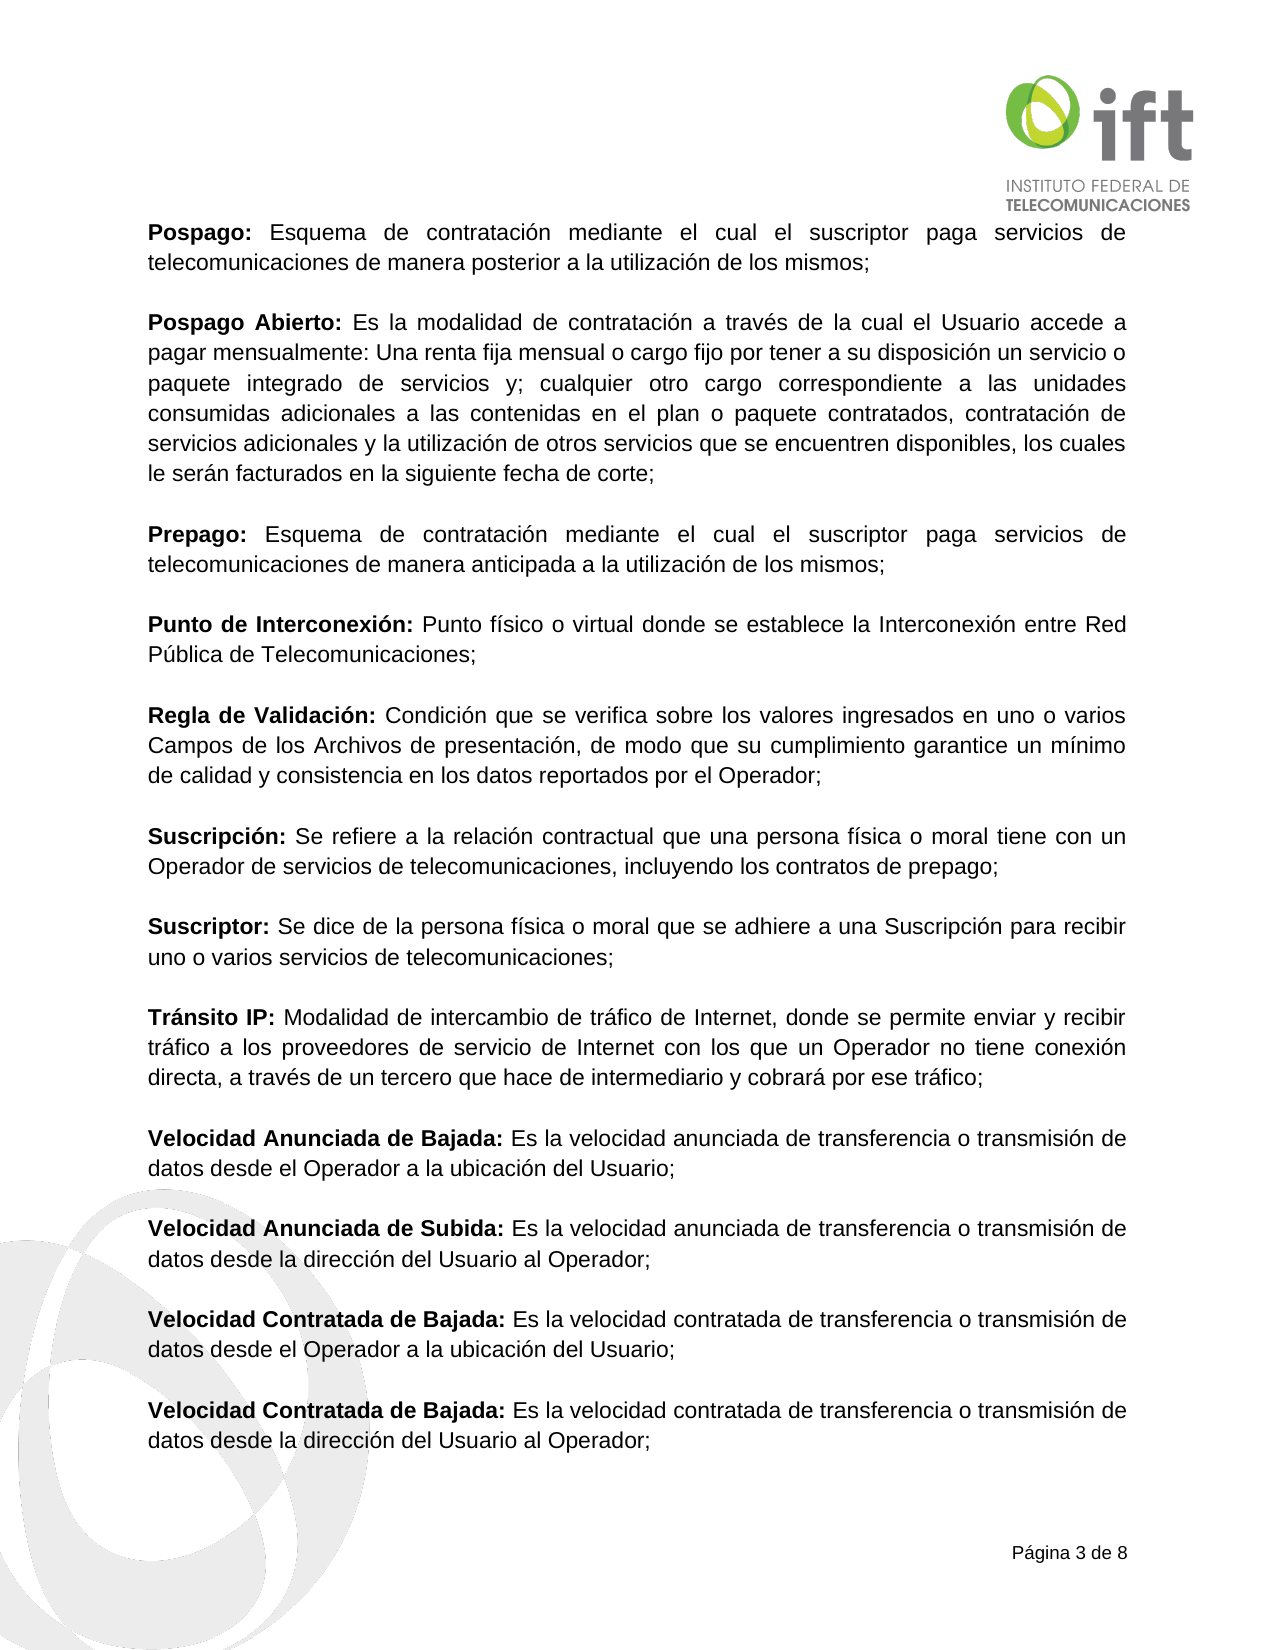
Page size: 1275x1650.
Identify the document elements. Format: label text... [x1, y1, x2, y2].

text Regla de Validación: Condición que se verifica sobre los valores ingresados en uno o varios Campos de los Archivos de presentación, de modo que su cumplimiento garantice un mínimo de calidad y consistencia en los datos reportados por el Operador; [148, 702, 1127, 789]
text Velocidad Anunciada de Subida: Es la velocidad anunciada de transferencia o transmisión de datos desde la dirección del Usuario al Operador; [148, 1215, 1127, 1272]
text Suscriptor: Se dice de la persona física o moral que se adhiere a una Suscripción para recibir uno o varios servicios de telecomunicaciones; [148, 913, 1127, 970]
text Velocidad Contratada de Bajada: Es la velocidad contratada de transferencia o transmisión de datos desde la dirección del Usuario al Operador; [148, 1397, 1127, 1453]
text Suscripción: Se refiere a la relación contractual que una persona física o moral tiene con un Operador de servicios de telecomunicaciones, incluyendo los contratos de prepago; [148, 823, 1127, 879]
text Pospago: Esquema de contratación mediante el cual el suscriptor paga servicios de telecomunicaciones de manera posterior a la utilización de los mismos; [148, 218, 1127, 275]
picture [0, 0, 1269, 1650]
text Pospago Abierto: Es la modalidad de contratación a través de la cual el Usuario accede a pagar mensualmente: Una renta fija mensual o cargo fijo por tener a su disposición un servicio o paquete integrado de servicios y; cualquier otro cargo correspondiente a las unidades consumidas adicionales a las contenidas en el plan o paquete contratados, contratación de servicios adicionales y la utilización de otros servicios que se encuentren disponibles, los cuales le serán facturados en la siguiente fecha de corte; [148, 309, 1127, 487]
text Velocidad Contratada de Bajada: Es la velocidad contratada de transferencia o transmisión de datos desde el Operador a la ubicación del Usuario; [148, 1306, 1127, 1363]
text Tránsito IP: Modalidad de intercambio de tráfico de Internet, donde se permite enviar y recibir tráfico a los proveedores de servicio de Internet con los que un Operador no tiene conexión directa, a través de un tercero que hace de intermediario y cobrará por ese tráfico; [148, 1004, 1127, 1091]
text Punto de Interconexión: Punto físico o virtual donde se establece la Interconexión entre Red Pública de Telecomunicaciones; [148, 611, 1127, 668]
text Velocidad Anunciada de Bajada: Es la velocidad anunciada de transferencia o transmisión de datos desde el Operador a la ubicación del Usuario; [148, 1125, 1127, 1181]
text Prepago: Esquema de contratación mediante el cual el suscriptor paga servicios de telecomunicaciones de manera anticipada a la utilización de los mismos; [148, 521, 1127, 577]
